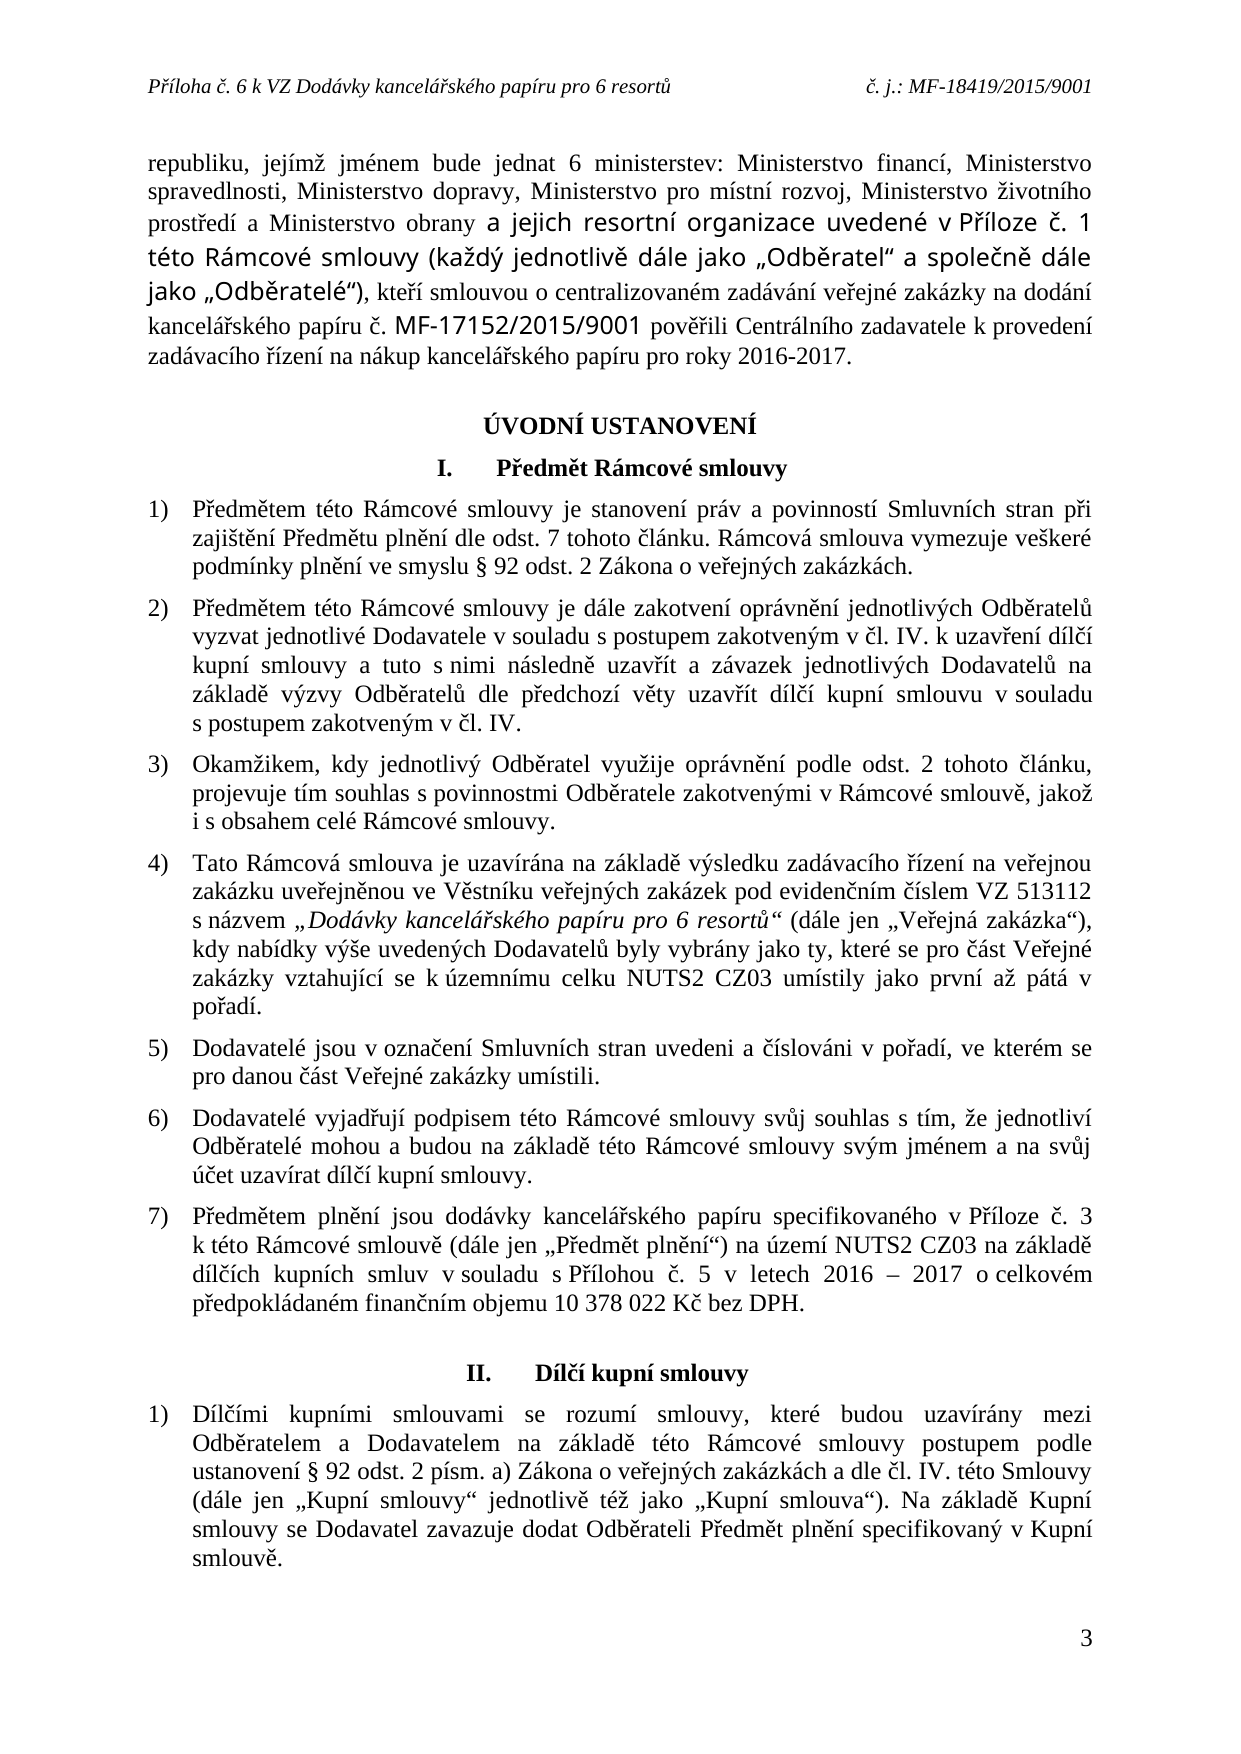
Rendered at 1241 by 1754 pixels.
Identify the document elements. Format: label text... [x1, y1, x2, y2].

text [148, 148, 1093, 370]
list Dodavatelé jsou v označení Smluvních stran uvedeni a číslováni v pořadí, ve kterém se pro danou část Veřejné zakázky umístili. [148, 1033, 1093, 1090]
list Dodavatelé vyjadřují podpisem této Rámcové smlouvy svůj souhlas s tím, že jednotliví Odběratelé mohou a budou na základě této Rámcové smlouvy svým jménem a na svůj účet uzavírat dílčí kupní smlouvy. [148, 1103, 1093, 1189]
list Předmětem této Rámcové smlouvy je stanovení práv a povinností Smluvních stran při zajištění Předmětu plnění dle odst. 7 tohoto článku. Rámcová smlouva vymezuje veškeré podmínky plnění ve smyslu § 92 odst. 2 Zákona o veřejných zakázkách. [148, 494, 1093, 580]
list Předmět Rámcové smlouvy [148, 453, 1093, 481]
list Předmětem plnění jsou dodávky kancelářského papíru specifikovaného v Příloze č. 3 k této Rámcové smlouvě (dále jen „Předmět plnění“) na území NUTS2 CZ03 na základě dílčích kupních smluv v souladu s Přílohou č. 5 v letech 2016 – 2017 o celkovém předpokládaném finančním objemu 10 378 022 Kč bez DPH. [148, 1201, 1093, 1316]
list Tato Rámcová smlouva je uzavírána na základě výsledku zadávacího řízení na veřejnou zakázku uveřejněnou ve Věstníku veřejných zakázek pod evidenčním číslem VZ 513112 s názvem „Dodávky kancelářského papíru pro 6 resortů“ (dále jen „Veřejná zakázka“), kdy nabídky výše uvedených Dodavatelů byly vybrány jako ty, které se pro část Veřejné zakázky vztahující se k územnímu celku NUTS2 CZ03 umístily jako první až pátá v pořadí. [148, 848, 1093, 1020]
text ÚVODNÍ USTANOVENÍ [148, 411, 1093, 440]
list Dílčími kupními smlouvami se rozumí smlouvy, které budou uzavírány mezi Odběratelem a Dodavatelem na základě této Rámcové smlouvy postupem podle ustanovení § 92 odst. 2 písm. a) Zákona o veřejných zakázkách a dle čl. IV. této Smlouvy (dále jen „Kupní smlouvy“ jednotlivě též jako „Kupní smlouva“). Na základě Kupní smlouvy se Dodavatel zavazuje dodat Odběrateli Předmět plnění specifikovaný v Kupní smlouvě. [148, 1399, 1093, 1571]
list Předmětem této Rámcové smlouvy je dále zakotvení oprávnění jednotlivých Odběratelů vyzvat jednotlivé Dodavatele v souladu s postupem zakotveným v čl. IV. k uzavření dílčí kupní smlouvy a tuto s nimi následně uzavřít a závazek jednotlivých Dodavatelů na základě výzvy Odběratelů dle předchozí věty uzavřít dílčí kupní smlouvu v souladu s postupem zakotveným v čl. IV. [148, 593, 1093, 736]
list Okamžikem, kdy jednotlivý Odběratel využije oprávnění podle odst. 2 tohoto článku, projevuje tím souhlas s povinnostmi Odběratele zakotvenými v Rámcové smlouvě, jakož i s obsahem celé Rámcové smlouvy. [148, 749, 1093, 835]
list Dílčí kupní smlouvy [148, 1358, 1093, 1386]
